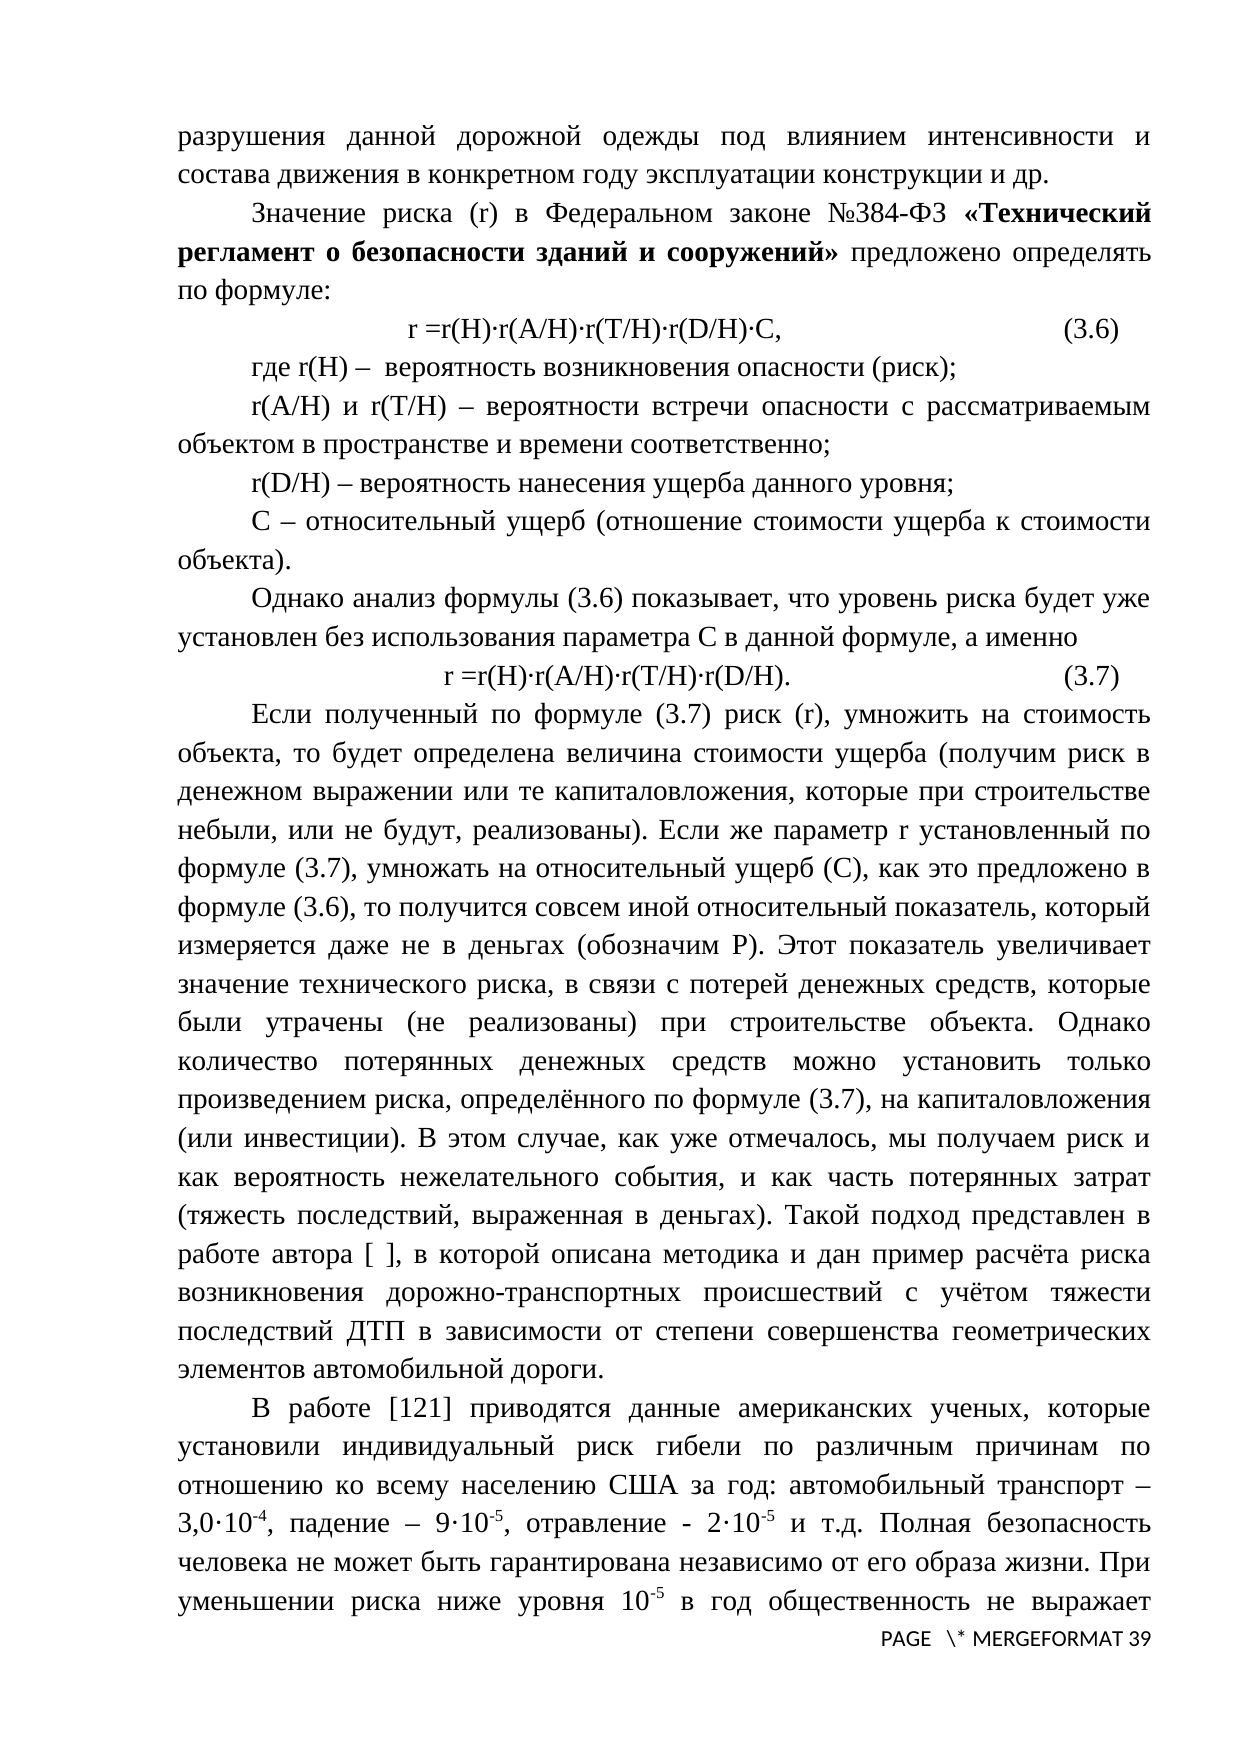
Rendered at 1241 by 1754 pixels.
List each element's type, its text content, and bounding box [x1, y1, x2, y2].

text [177, 118, 1152, 190]
text Однако анализ формулы (3.6) показывает, что уровень риска будет уже установлен без использования параметра С в данной формуле, а именно [177, 581, 1152, 653]
text С – относительный ущерб (отношение стоимости ущерба к стоимости объекта). [177, 503, 1152, 576]
text r =r(Н)∙r(А/Н)∙r(Т/Н)∙r(D/Н). (3.7) [177, 658, 1152, 691]
text r(D/Н) – вероятность нанесения ущерба данного уровня; [177, 465, 1152, 498]
text r(А/Н) и r(Т/Н) – вероятности встречи опасности с рассматриваемым объектом в пространстве и времени соответственно; [177, 388, 1152, 460]
text где r(Н) – вероятность возникновения опасности (риск); [177, 349, 1152, 383]
text r =r(Н)∙r(А/Н)∙r(Т/Н)∙r(D/Н)∙С, (3.6) [177, 311, 1152, 344]
text Если полученный по формуле (3.7) риск (r), умножить на стоимость объекта, то будет определена величина стоимости ущерба (получим риск в денежном выражении или те капиталовложения, которые при строительстве небыли, или не будут, реализованы). Если же параметр r установленный по формуле (3.7), умножать на относительный ущерб (С), как это предложено в формуле (3.6), то получится совсем иной относительный показатель, который измеряется даже не в деньгах (обозначим Р). Этот показатель увеличивает значение технического риска, в связи с потерей денежных средств, которые были утрачены (не реализованы) при строительстве объекта. Однако количество потерянных денежных средств можно установить только произведением риска, определённого по формуле (3.7), на капиталовложения (или инвестиции). В этом случае, как уже отмечалось, мы получаем риск и как вероятность нежелательного события, и как часть потерянных затрат (тяжесть последствий, выраженная в деньгах). Такой подход представлен в работе автора [ ], в которой описана методика и дан пример расчёта риска возникновения дорожно-транспортных происшествий с учётом тяжести последствий ДТП в зависимости от степени совершенства геометрических элементов автомобильной дороги. [177, 696, 1152, 1385]
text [177, 1390, 1152, 1616]
text Значение риска (r) в Федеральном законе №384-ФЗ «Технический регламент о безопасности зданий и сооружений» предложено определять по формуле: [177, 195, 1152, 306]
